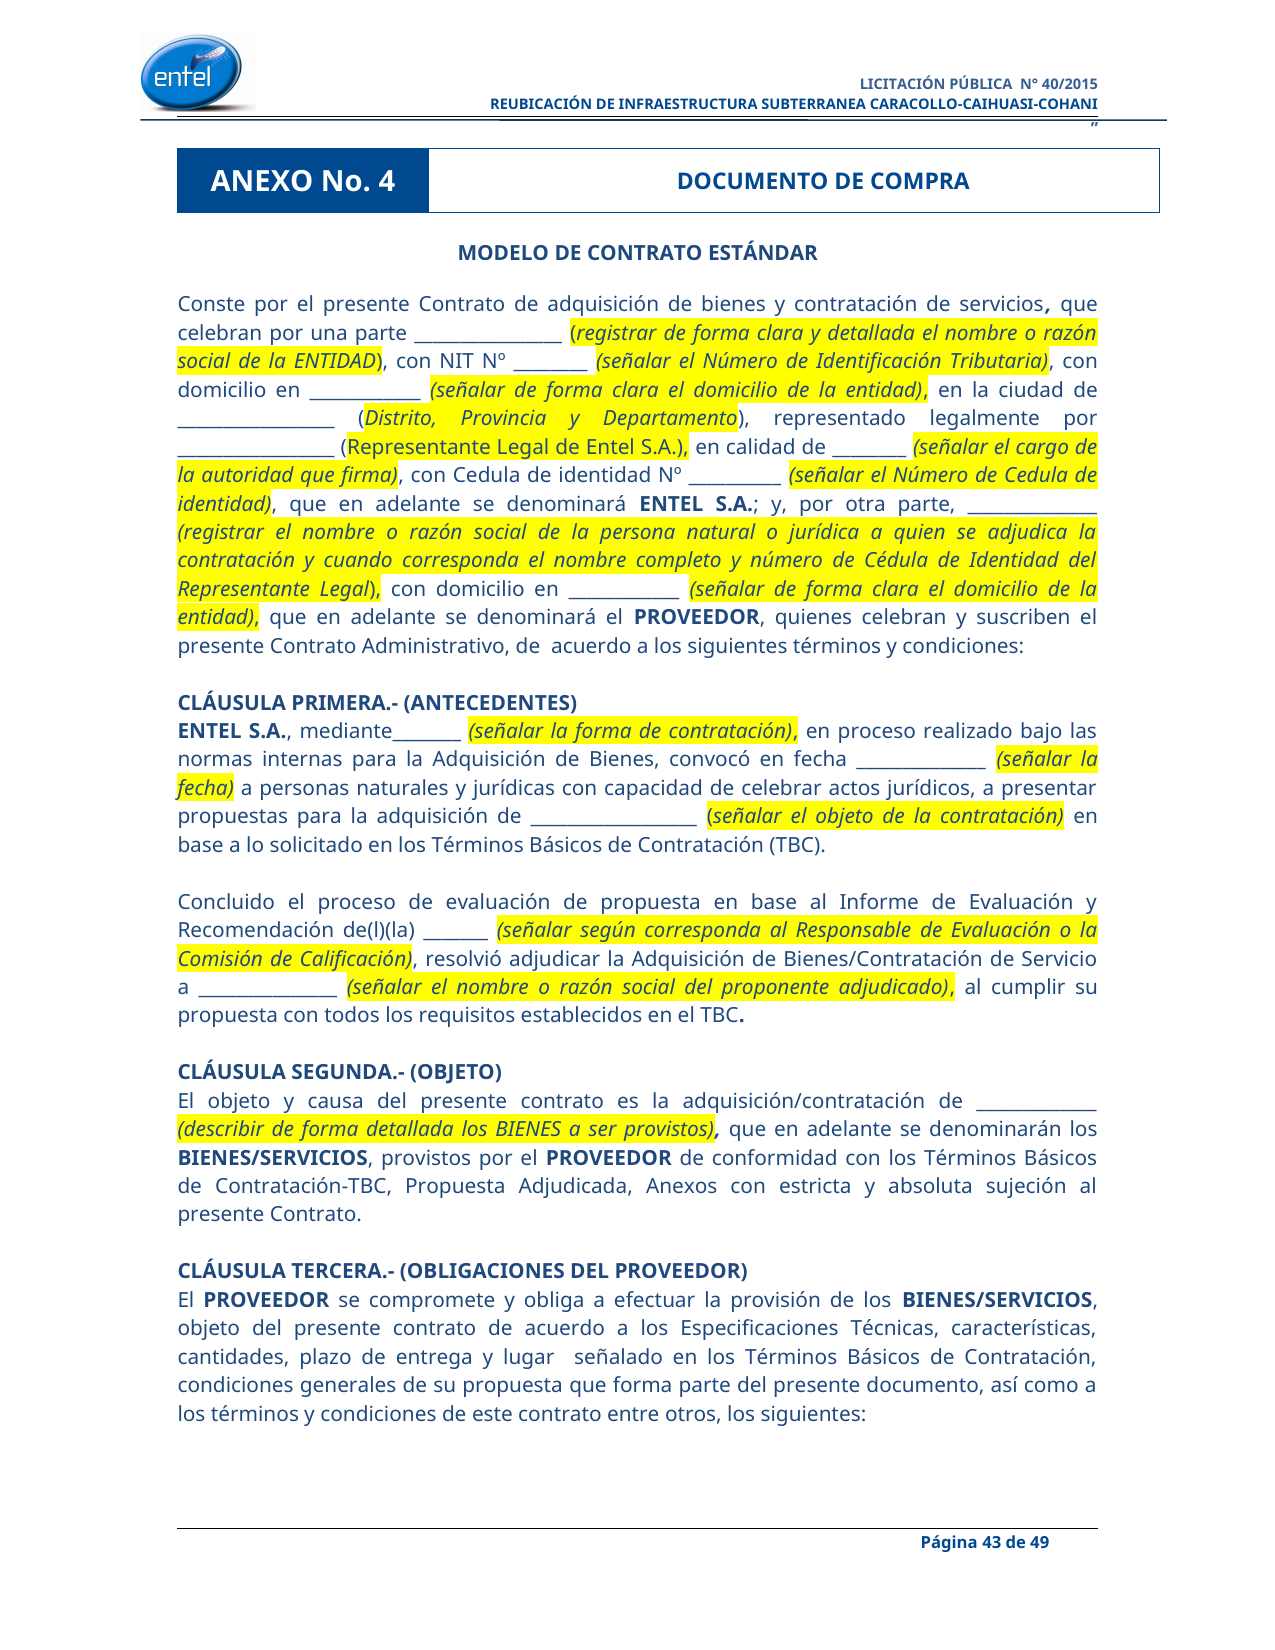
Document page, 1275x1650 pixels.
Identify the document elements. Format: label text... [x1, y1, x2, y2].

text El objeto y causa del presente contrato es la adquisición/contratación de _____________ (describir de forma detallada los BIENES a ser provistos), que en adelante se denominarán los BIENES/SERVICIOS, provistos por el PROVEEDOR de conformidad con los Términos Básicos de Contratación-TBC, Propuesta Adjudicada, Anexos con estricta y absoluta sujeción al presente Contrato. [177, 1086, 1098, 1228]
text Conste por el presente Contrato de adquisición de bienes y contratación de servicios, que celebran por una parte ________________ (registrar de forma clara y detallada el nombre o razón social de la ENTIDAD), con NIT Nº ________ (señalar el Número de Identificación Tributaria), con domicilio en ____________ (señalar de forma clara el domicilio de la entidad), en la ciudad de _________________ (Distrito, Provincia y Departamento), representado legalmente por _________________ (Representante Legal de Entel S.A.), en calidad de ________ (señalar el cargo de la autoridad que firma), con Cedula de identidad Nº __________ (señalar el Número de Cedula de identidad), que en adelante se denominará ENTEL S.A.; y, por otra parte, ______________ (registrar el nombre o razón social de la persona natural o jurídica a quien se adjudica la contratación y cuando corresponda el nombre completo y número de Cédula de Identidad del Representante Legal), con domicilio en ____________ (señalar de forma clara el domicilio de la entidad), que en adelante se denominará el PROVEEDOR, quienes celebran y suscriben el presente Contrato Administrativo, de acuerdo a los siguientes términos y condiciones: [177, 574, 1098, 659]
text Conste por el presente Contrato de adquisición de bienes y contratación de servicios, que celebran por una parte ________________ (registrar de forma clara y detallada el nombre o razón social de la ENTIDAD), con NIT Nº ________ (señalar el Número de Identificación Tributaria), con domicilio en ____________ (señalar de forma clara el domicilio de la entidad), en la ciudad de _________________ (Distrito, Provincia y Departamento), representado legalmente por _________________ (Representante Legal de Entel S.A.), en calidad de ________ (señalar el cargo de la autoridad que firma), con Cedula de identidad Nº __________ (señalar el Número de Cedula de identidad), que en adelante se denominará ENTEL S.A.; y, por otra parte, ______________ (registrar el nombre o razón social de la persona natural o jurídica a quien se adjudica la contratación y cuando corresponda el nombre completo y número de Cédula de Identidad del Representante Legal), con domicilio en ____________ (señalar de forma clara el domicilio de la entidad), que en adelante se denominará el PROVEEDOR, quienes celebran y suscriben el presente Contrato Administrativo, de acuerdo a los siguientes términos y condiciones: [271, 346, 1098, 517]
table_header ANEXO No. 4 [178, 149, 428, 212]
text CLÁUSULA SEGUNDA.- (OBJETO) [177, 1057, 1098, 1086]
text Concluido el proceso de evaluación de propuesta en base al Informe de Evaluación y Recomendación de(l)(la) _______ (señalar según corresponda al Responsable de Evaluación o la Comisión de Calificación), resolvió adjudicar la Adquisición de Bienes/Contratación de Servicio a _______________ (señalar el nombre o razón social del proponente adjudicado), al cumplir su propuesta con todos los requisitos establecidos en el TBC. [177, 887, 1098, 1029]
text ENTEL S.A., mediante________ (señalar la forma de contratación), en proceso realizado bajo las normas internas para la Adquisición de Bienes, convocó en fecha ______________ (señalar la fecha) a personas naturales y jurídicas con capacidad de celebrar actos jurídicos, a presentar propuestas para la adquisición de __________________ (señalar el objeto de la contratación) en base a lo solicitado en los Términos Básicos de Contratación (TBC). [177, 716, 1098, 858]
text MODELO DE CONTRATO ESTÁNDAR [177, 238, 1098, 267]
table_header DOCUMENTO DE COMPRA [429, 149, 1159, 212]
text El PROVEEDOR se compromete y obliga a efectuar la provisión de los BIENES/SERVICIOS, objeto del presente contrato de acuerdo a los Especificaciones Técnicas, características, cantidades, plazo de entrega y lugar señalado en los Términos Básicos de Contratación, condiciones generales de su propuesta que forma parte del presente documento, así como a los términos y condiciones de este contrato entre otros, los siguientes: [177, 1285, 1098, 1427]
text Conste por el presente Contrato de adquisición de bienes y contratación de servicios, que celebran por una parte ________________ (registrar de forma clara y detallada el nombre o razón social de la ENTIDAD), con NIT Nº ________ (señalar el Número de Identificación Tributaria), con domicilio en ____________ (señalar de forma clara el domicilio de la entidad), en la ciudad de _________________ (Distrito, Provincia y Departamento), representado legalmente por _________________ (Representante Legal de Entel S.A.), en calidad de ________ (señalar el cargo de la autoridad que firma), con Cedula de identidad Nº __________ (señalar el Número de Cedula de identidad), que en adelante se denominará ENTEL S.A.; y, por otra parte, ______________ (registrar el nombre o razón social de la persona natural o jurídica a quien se adjudica la contratación y cuando corresponda el nombre completo y número de Cédula de Identidad del Representante Legal), con domicilio en ____________ (señalar de forma clara el domicilio de la entidad), que en adelante se denominará el PROVEEDOR, quienes celebran y suscriben el presente Contrato Administrativo, de acuerdo a los siguientes términos y condiciones: [177, 289, 1098, 460]
picture [140, 33, 257, 112]
text CLÁUSULA TERCERA.- (OBLIGACIONES DEL PROVEEDOR) [177, 1256, 1098, 1285]
text CLÁUSULA PRIMERA.- (ANTECEDENTES) [177, 688, 1098, 716]
